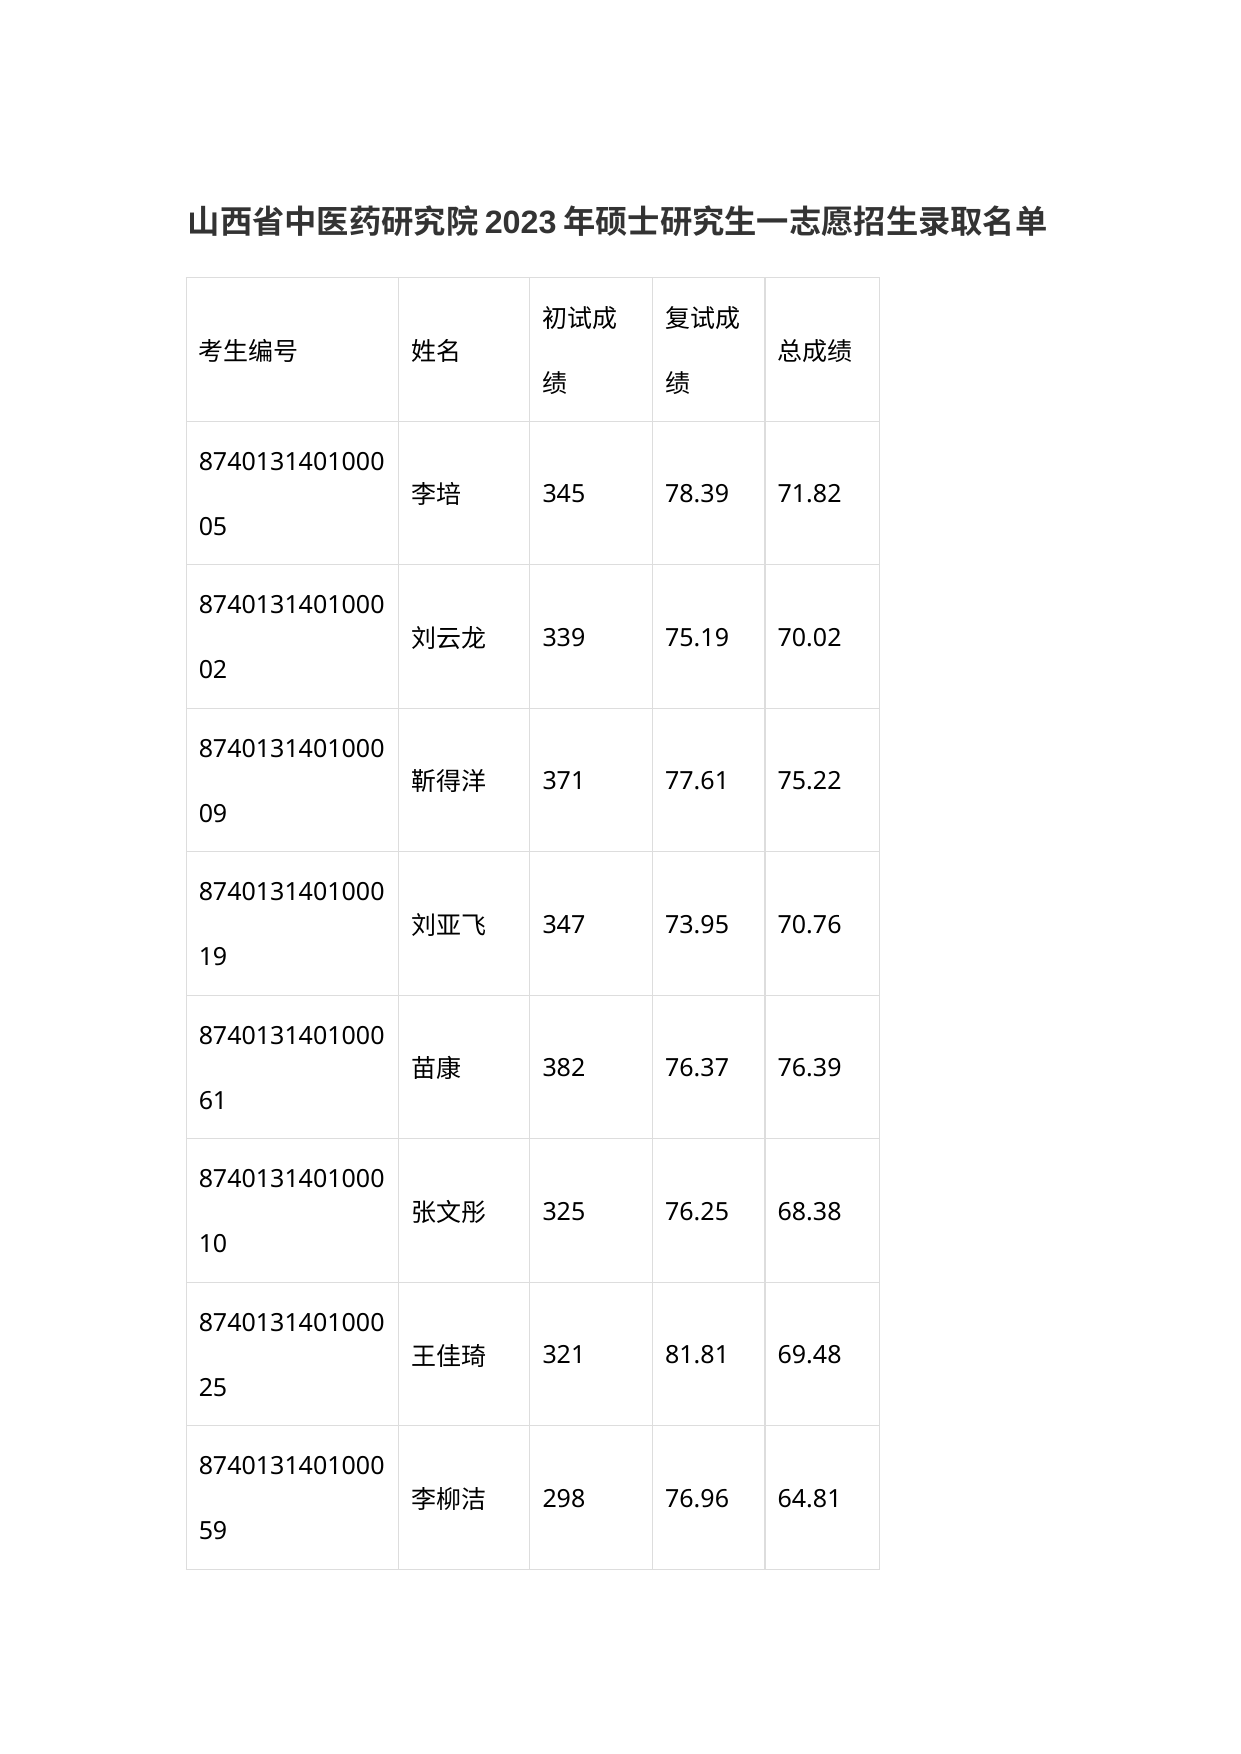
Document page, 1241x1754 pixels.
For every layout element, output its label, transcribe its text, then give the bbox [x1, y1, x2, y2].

table_header 复试成绩 [653, 278, 764, 421]
table_cell 73.95 [653, 852, 764, 995]
table_cell 78.39 [653, 422, 764, 564]
table_cell 325 [530, 1139, 652, 1282]
table_header 考生编号 [187, 278, 398, 421]
table_header 初试成绩 [530, 278, 652, 421]
table_cell 874013140100002 [187, 565, 398, 708]
table_cell 874013140100059 [187, 1426, 398, 1569]
table_cell 76.96 [653, 1426, 764, 1569]
table_cell 64.81 [766, 1426, 879, 1569]
table_cell 68.38 [766, 1139, 879, 1282]
table_cell 王佳琦 [399, 1283, 529, 1425]
table_cell 345 [530, 422, 652, 564]
table_cell 874013140100010 [187, 1139, 398, 1282]
table_cell 77.61 [653, 709, 764, 851]
table_cell 874013140100061 [187, 996, 398, 1138]
table_cell 71.82 [766, 422, 879, 564]
table_cell 347 [530, 852, 652, 995]
table_header 姓名 [399, 278, 529, 421]
table_cell 75.19 [653, 565, 764, 708]
table_cell 苗康 [399, 996, 529, 1138]
table_cell 874013140100019 [187, 852, 398, 995]
table_cell 70.76 [766, 852, 879, 995]
table_cell 靳得洋 [399, 709, 529, 851]
table_cell 76.25 [653, 1139, 764, 1282]
table_cell 81.81 [653, 1283, 764, 1425]
table_cell 371 [530, 709, 652, 851]
table_cell 69.48 [766, 1283, 879, 1425]
table_cell 刘云龙 [399, 565, 529, 708]
table_cell 李柳洁 [399, 1426, 529, 1569]
table_cell 李培 [399, 422, 529, 564]
table_cell 874013140100009 [187, 709, 398, 851]
table_cell 339 [530, 565, 652, 708]
table_cell 874013140100005 [187, 422, 398, 564]
table_cell 76.37 [653, 996, 764, 1138]
table_cell 张文彤 [399, 1139, 529, 1282]
table_cell 刘亚飞 [399, 852, 529, 995]
table_cell 70.02 [766, 565, 879, 708]
table_cell 382 [530, 996, 652, 1138]
subtitle 山西省中医药研究院2023年硕士研究生一志愿招生录取名单 [187, 187, 1053, 252]
table_header 总成绩 [766, 278, 879, 421]
table_cell 874013140100025 [187, 1283, 398, 1425]
table_cell 75.22 [766, 709, 879, 851]
table_cell 76.39 [766, 996, 879, 1138]
table_cell 321 [530, 1283, 652, 1425]
table_cell 298 [530, 1426, 652, 1569]
